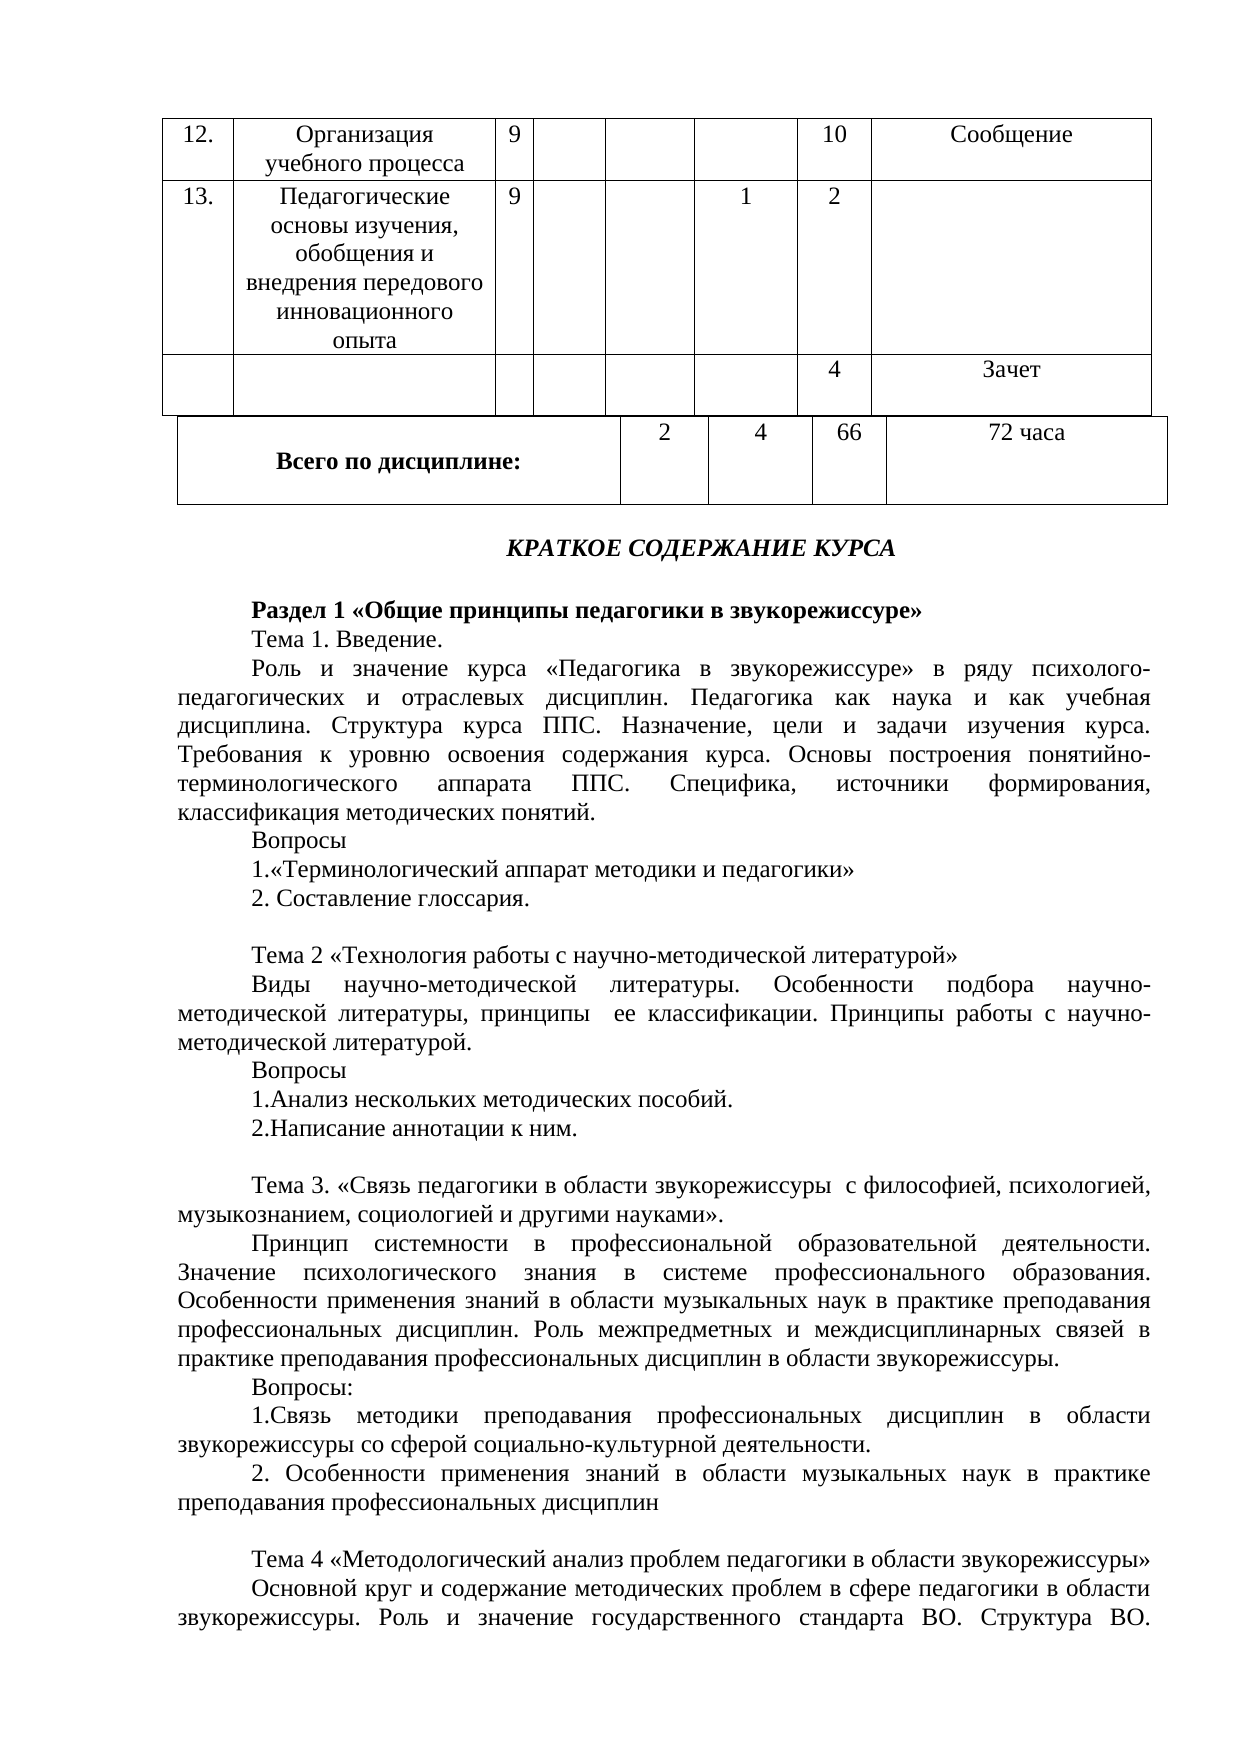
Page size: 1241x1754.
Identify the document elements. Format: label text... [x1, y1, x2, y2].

table_cell Зачет [872, 355, 1151, 415]
text 2. Составление глоссария. [177, 883, 1152, 912]
text 1.«Терминологический аппарат методики и педагогики» [177, 854, 1152, 883]
table_cell [496, 355, 533, 415]
table_cell Педагогические основы изучения, обобщения и внедрения передового инновационного опыта [234, 181, 495, 353]
text Тема 1. Введение. [177, 624, 1152, 653]
table_header 4 [709, 417, 812, 503]
table_cell [606, 355, 694, 415]
text Тема 3. «Связь педагогики в области звукорежиссуры с философией, психологией, музыкознанием, социологией и другими науками». [177, 1171, 1152, 1228]
text Раздел 1 «Общие принципы педагогики в звукорежиссуре» [177, 596, 1152, 624]
table_cell [695, 119, 797, 180]
table_cell 1 [695, 181, 797, 353]
table_cell [606, 181, 694, 353]
table_cell [534, 181, 605, 353]
table_cell [234, 355, 495, 415]
text Вопросы [177, 826, 1152, 854]
table_header Всего по дисциплине: [178, 417, 620, 503]
table_cell 9 [496, 181, 533, 353]
text Виды научно-методической литературы. Особенности подбора научно-методической литературы, принципы ее классификации. Принципы работы с научно-методической литературой. [177, 969, 1152, 1056]
table_cell 4 [798, 355, 871, 415]
text 1.Связь методики преподавания профессиональных дисциплин в области звукорежиссуры со сферой социально-культурной деятельности. [177, 1401, 1152, 1458]
text Тема 2 «Технология работы с научно-методической литературой» [177, 941, 1152, 969]
text КРАТКОЕ СОДЕРЖАНИЕ КУРСА [177, 533, 1152, 562]
table_cell 2 [798, 181, 871, 353]
text Принцип системности в профессиональной образовательной деятельности. Значение психологического знания в системе профессионального образования. Особенности применения знаний в области музыкальных наук в практике преподавания профессиональных дисциплин. Роль межпредметных и междисциплинарных связей в практике преподавания профессиональных дисциплин в области звукорежиссуры. [177, 1228, 1152, 1372]
table_cell [872, 181, 1151, 353]
table_cell [606, 119, 694, 180]
text Вопросы: [177, 1372, 1152, 1401]
text 2.Написание аннотации к ним. [177, 1113, 1152, 1142]
table_cell 10 [798, 119, 871, 180]
table_header 66 [813, 417, 886, 503]
table_header 2 [621, 417, 708, 503]
text 2. Особенности применения знаний в области музыкальных наук в практике преподавания профессиональных дисциплин [177, 1458, 1152, 1516]
table_cell 13. [163, 181, 233, 353]
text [177, 1573, 1152, 1631]
table_cell Организация учебного процесса [234, 119, 495, 180]
table_cell Сообщение [872, 119, 1151, 180]
table_cell [695, 355, 797, 415]
text Тема 4 «Методологический анализ проблем педагогики в области звукорежиссуры» [177, 1544, 1152, 1573]
text Вопросы [177, 1056, 1152, 1084]
text 1.Анализ нескольких методических пособий. [177, 1084, 1152, 1113]
table_cell 12. [163, 119, 233, 180]
table_cell [534, 355, 605, 415]
table_cell [163, 355, 233, 415]
text Роль и значение курса «Педагогика в звукорежиссуре» в ряду психолого-педагогических и отраслевых дисциплин. Педагогика как наука и как учебная дисциплина. Структура курса ППС. Назначение, цели и задачи изучения курса. Требования к уровню освоения содержания курса. Основы построения понятийно-терминологического аппарата ППС. Специфика, источники формирования, классификация методических понятий. [177, 653, 1152, 826]
table_header 72 часа [887, 417, 1167, 503]
table_cell [534, 119, 605, 180]
table_cell 9 [496, 119, 533, 180]
